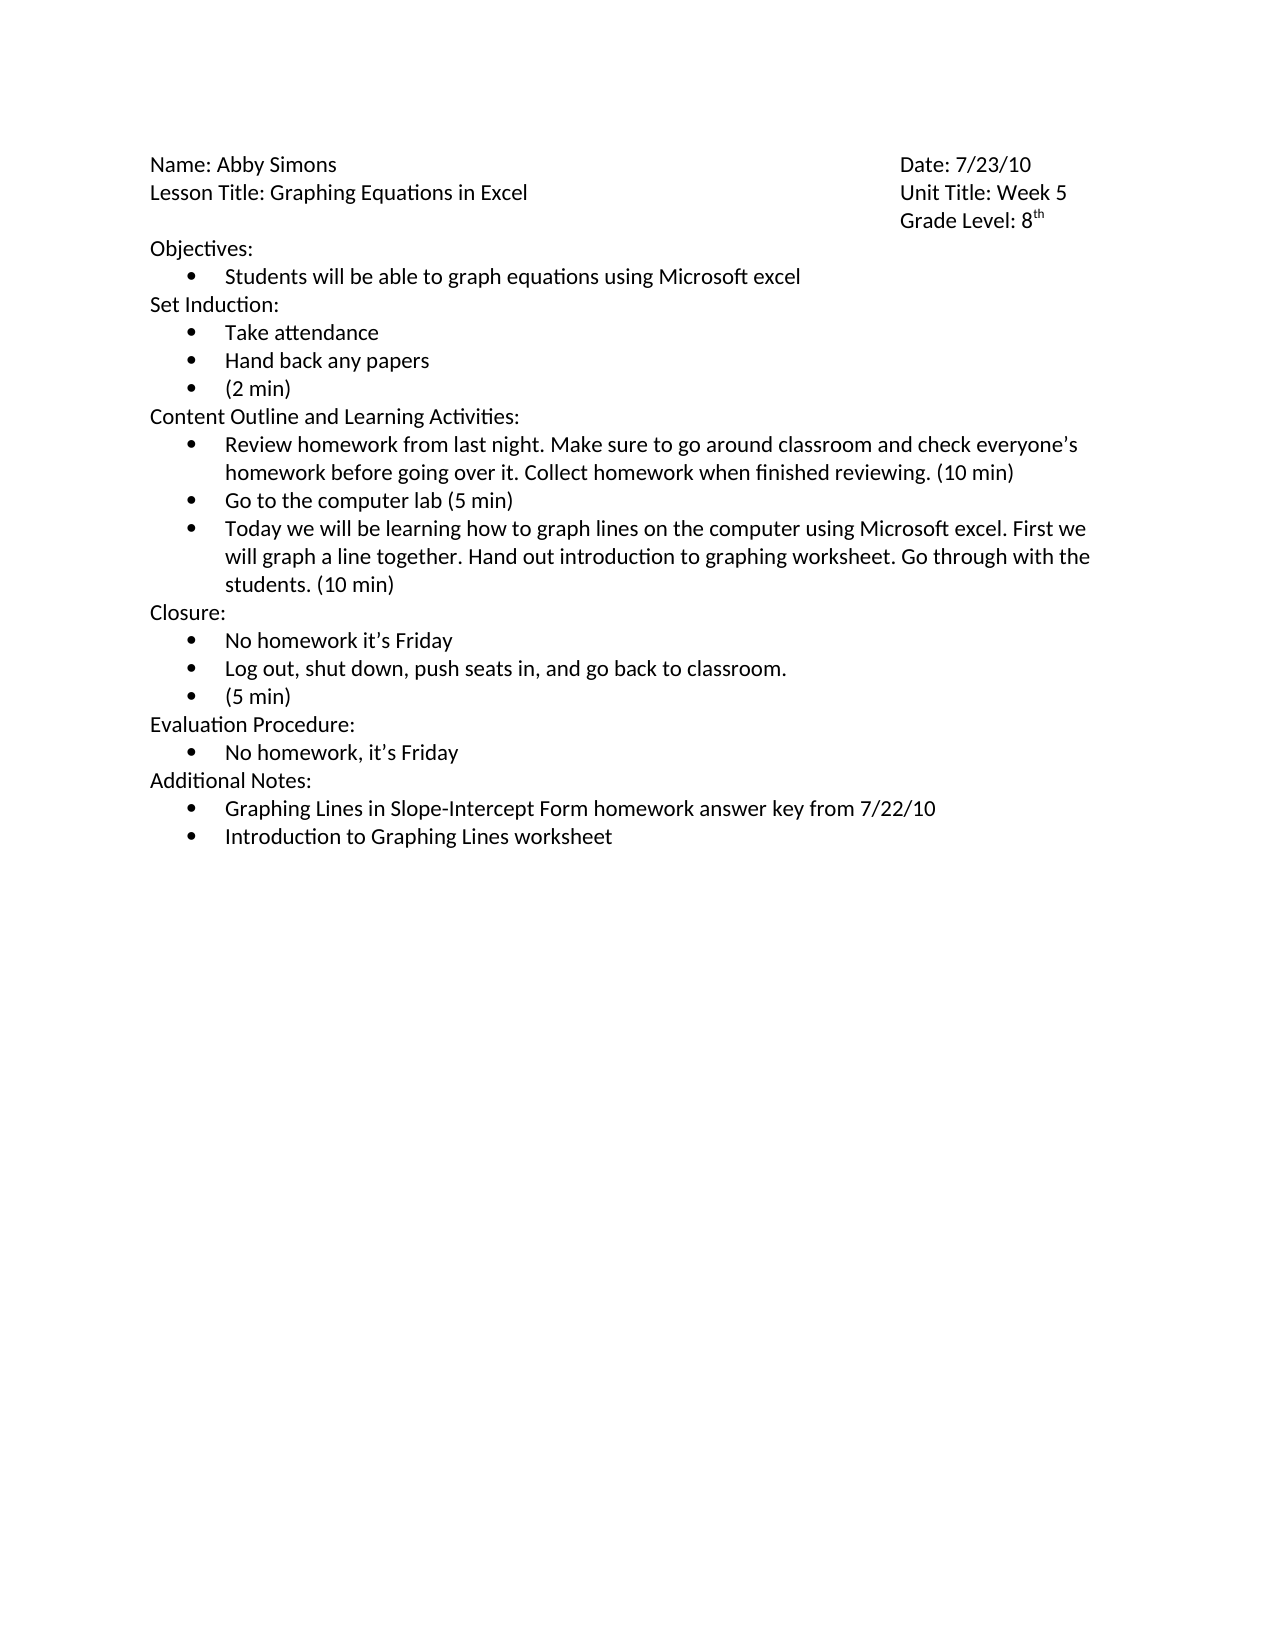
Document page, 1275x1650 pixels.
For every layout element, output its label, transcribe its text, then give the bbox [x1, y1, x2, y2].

list (5 min) [187, 682, 1125, 710]
text Set Induction: [150, 290, 1125, 318]
text Objectives: [150, 234, 1125, 262]
text Name: Abby Simons Date: 7/23/10 [150, 150, 1125, 178]
text Evaluation Procedure: [150, 710, 1125, 738]
list Introduction to Graphing Lines worksheet [187, 822, 1125, 851]
text Grade Level: 8th [150, 206, 1125, 234]
list No homework it’s Friday [187, 626, 1125, 654]
text Lesson Title: Graphing Equations in Excel Unit Title: Week 5 [150, 178, 1125, 206]
list Today we will be learning how to graph lines on the computer using Microsoft excel. First we will graph a line together. Hand out introduction to graphing worksheet. Go through with the students. (10 min) [187, 514, 1125, 598]
list Hand back any papers [187, 346, 1125, 374]
text Closure: [150, 598, 1125, 626]
text Additional Notes: [150, 766, 1125, 794]
list Go to the computer lab (5 min) [187, 486, 1125, 514]
list No homework, it’s Friday [187, 738, 1125, 766]
list Students will be able to graph equations using Microsoft excel [187, 262, 1125, 290]
list (2 min) [187, 374, 1125, 402]
text Content Outline and Learning Activities: [150, 402, 1125, 430]
list Log out, shut down, push seats in, and go back to classroom. [187, 654, 1125, 682]
list Graphing Lines in Slope-Intercept Form homework answer key from 7/22/10 [187, 794, 1125, 822]
list Take attendance [187, 318, 1125, 346]
list Review homework from last night. Make sure to go around classroom and check everyone’s homework before going over it. Collect homework when finished reviewing. (10 min) [187, 430, 1125, 486]
